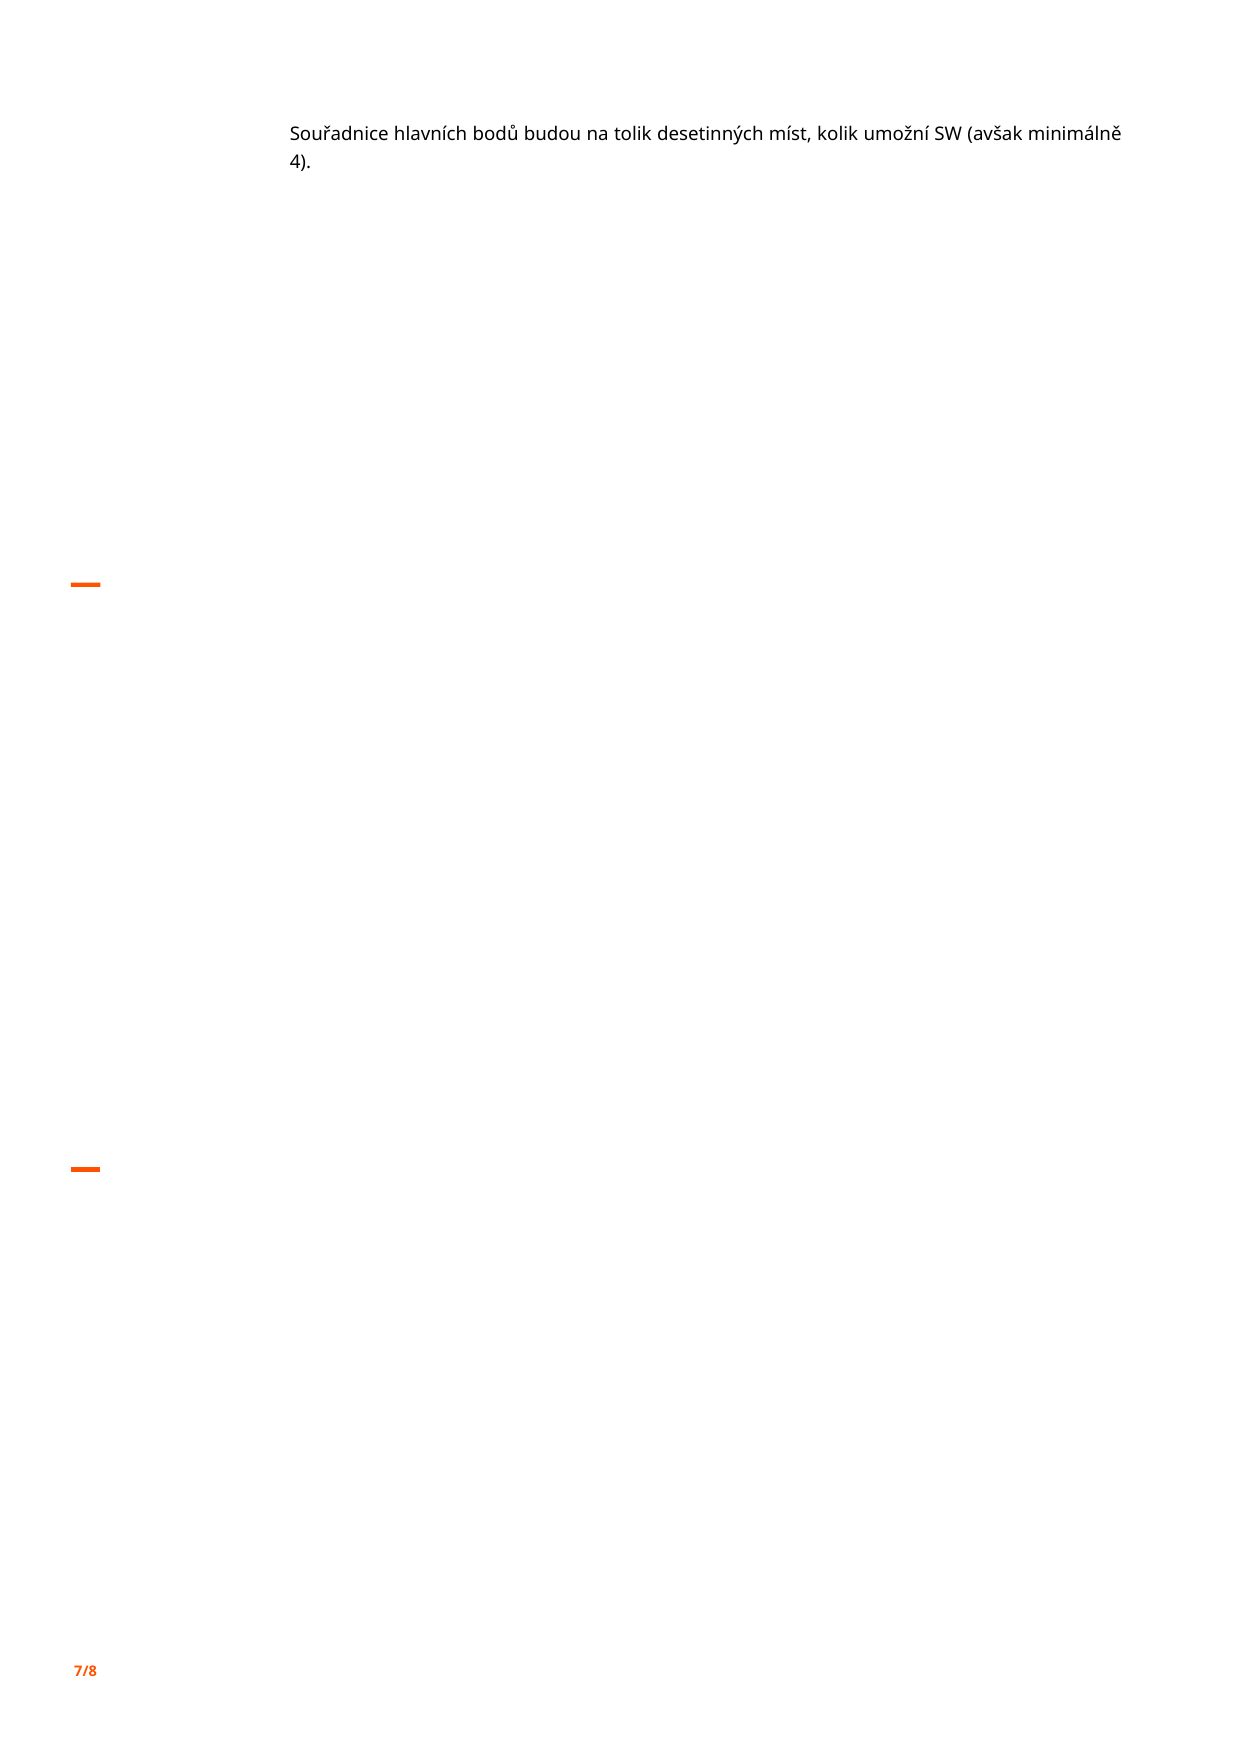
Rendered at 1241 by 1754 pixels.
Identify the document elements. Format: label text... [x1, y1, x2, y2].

list Souřadnice hlavních bodů budou na tolik desetinných míst, kolik umožní SW (avšak minimálně 4). [289, 121, 1122, 174]
